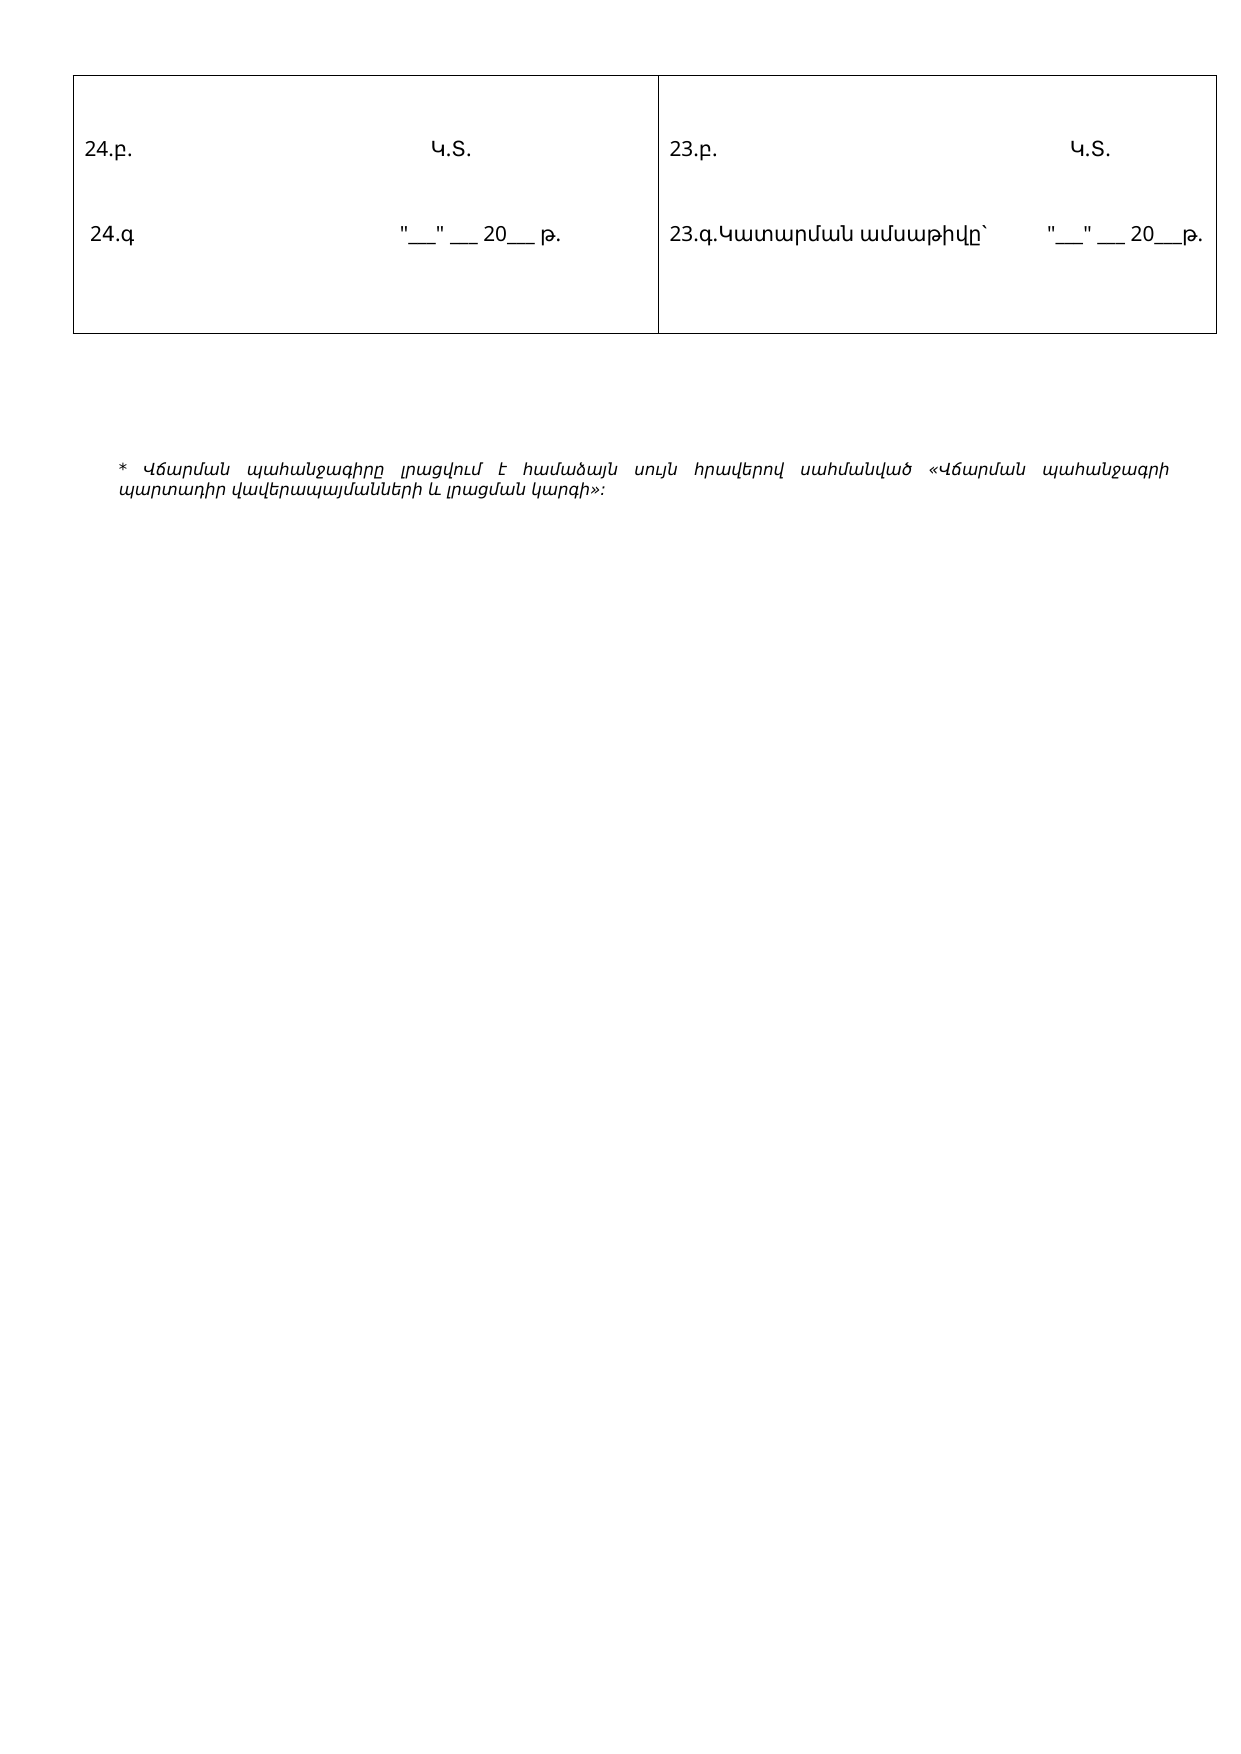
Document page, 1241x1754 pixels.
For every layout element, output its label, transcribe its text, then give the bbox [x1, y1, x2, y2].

table_cell 23.բ. Կ.Տ. 23.գ.Կատարման ամսաթիվը` "___" ___ 20___թ. [659, 105, 1216, 333]
text * Վճարման պահանջագիրը լրացվում է համաձայն սույն հրավերով սահմանված «Վճարման պահանջագրի պարտադիր վավերապայմանների և լրացման կարգի»: [118, 460, 1171, 499]
table_cell 24.բ. Կ.Տ. 24.գ "___" ___ 20___ թ. [74, 105, 658, 333]
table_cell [659, 76, 1216, 104]
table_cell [74, 76, 658, 104]
